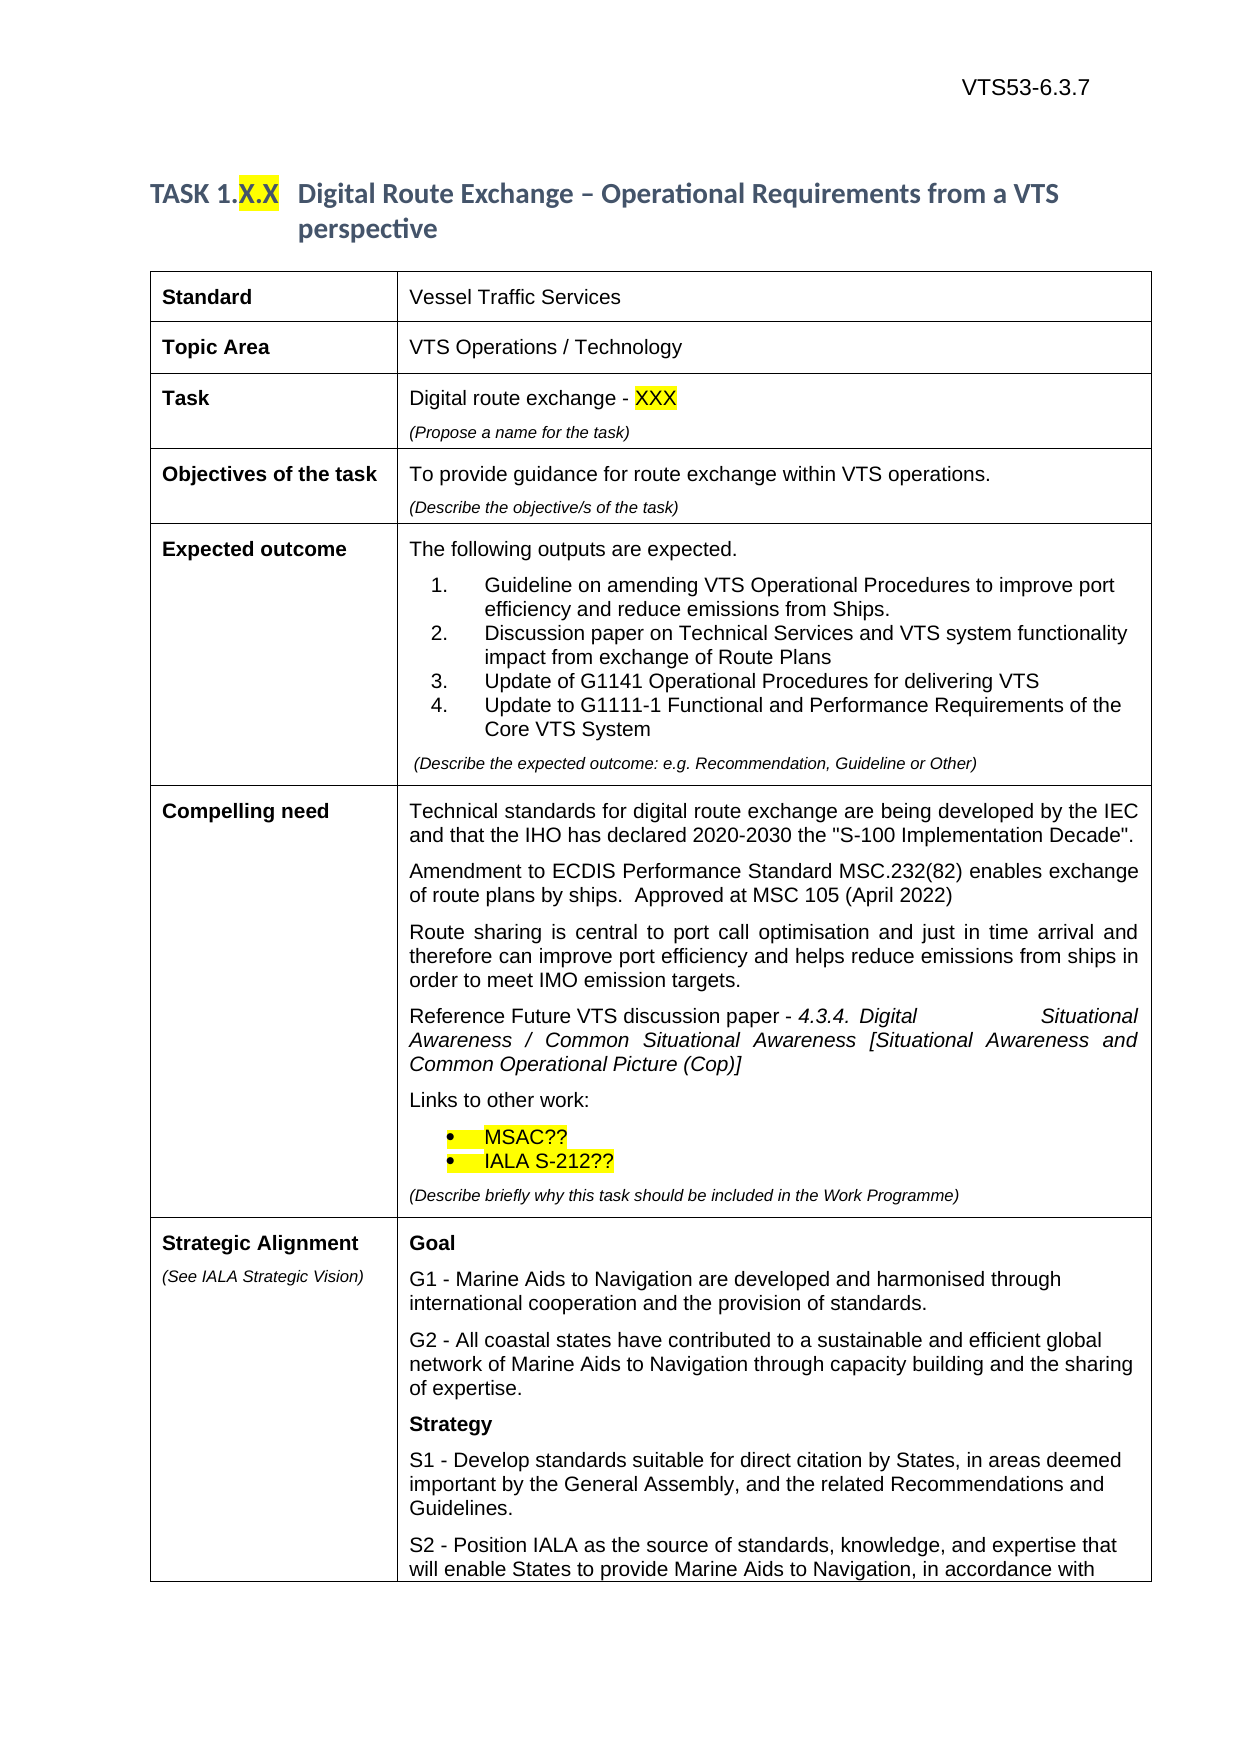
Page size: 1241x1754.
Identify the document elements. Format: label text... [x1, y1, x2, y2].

table_cell Technical standards for digital route exchange are being developed by the IEC and that the IHO has declared 2020-2030 the "S-100 Implementation Decade". Amendment to ECDIS Performance Standard MSC.232(82) enables exchange of route plans by ships. Approved at MSC 105 (April 2022) Route sharing is central to port call optimisation and just in time arrival and therefore can improve port efficiency and helps reduce emissions from ships in order to meet IMO emission targets. Reference Future VTS discussion paper - 4.3.4. Digital Situational Awareness / Common Situational Awareness [Situational Awareness and Common Operational Picture (Cop)] Links to other work: MSAC?? IALA S-212?? (Describe briefly why this task should be included in the Work Programme) [398, 786, 1151, 1217]
table_cell The following outputs are expected. Guideline on amending VTS Operational Procedures to improve port efficiency and reduce emissions from Ships. Discussion paper on Technical Services and VTS system functionality impact from exchange of Route Plans Update of G1141 Operational Procedures for delivering VTS Update to G1111-1 Functional and Performance Requirements of the Core VTS System (Describe the expected outcome: e.g. Recommendation, Guideline or Other) [398, 524, 1151, 785]
table_cell Topic Area [151, 322, 397, 372]
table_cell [151, 1218, 397, 1581]
table_cell Objectives of the task [151, 449, 397, 523]
table_header Standard [151, 272, 397, 321]
table_cell To provide guidance for route exchange within VTS operations. (Describe the objective/s of the task) [398, 449, 1151, 523]
table_cell Expected outcome [151, 524, 397, 785]
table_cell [398, 1218, 1151, 1581]
subtitle TASK 1.X.X Digital Route Exchange – Operational Requirements from a VTS perspective [150, 175, 1090, 246]
table_cell VTS Operations / Technology [398, 322, 1151, 372]
table_cell Compelling need [151, 786, 397, 1217]
table_cell Task [151, 374, 397, 448]
table_header Vessel Traffic Services [398, 272, 1151, 321]
table_cell Digital route exchange - XXX (Propose a name for the task) [398, 374, 1151, 448]
